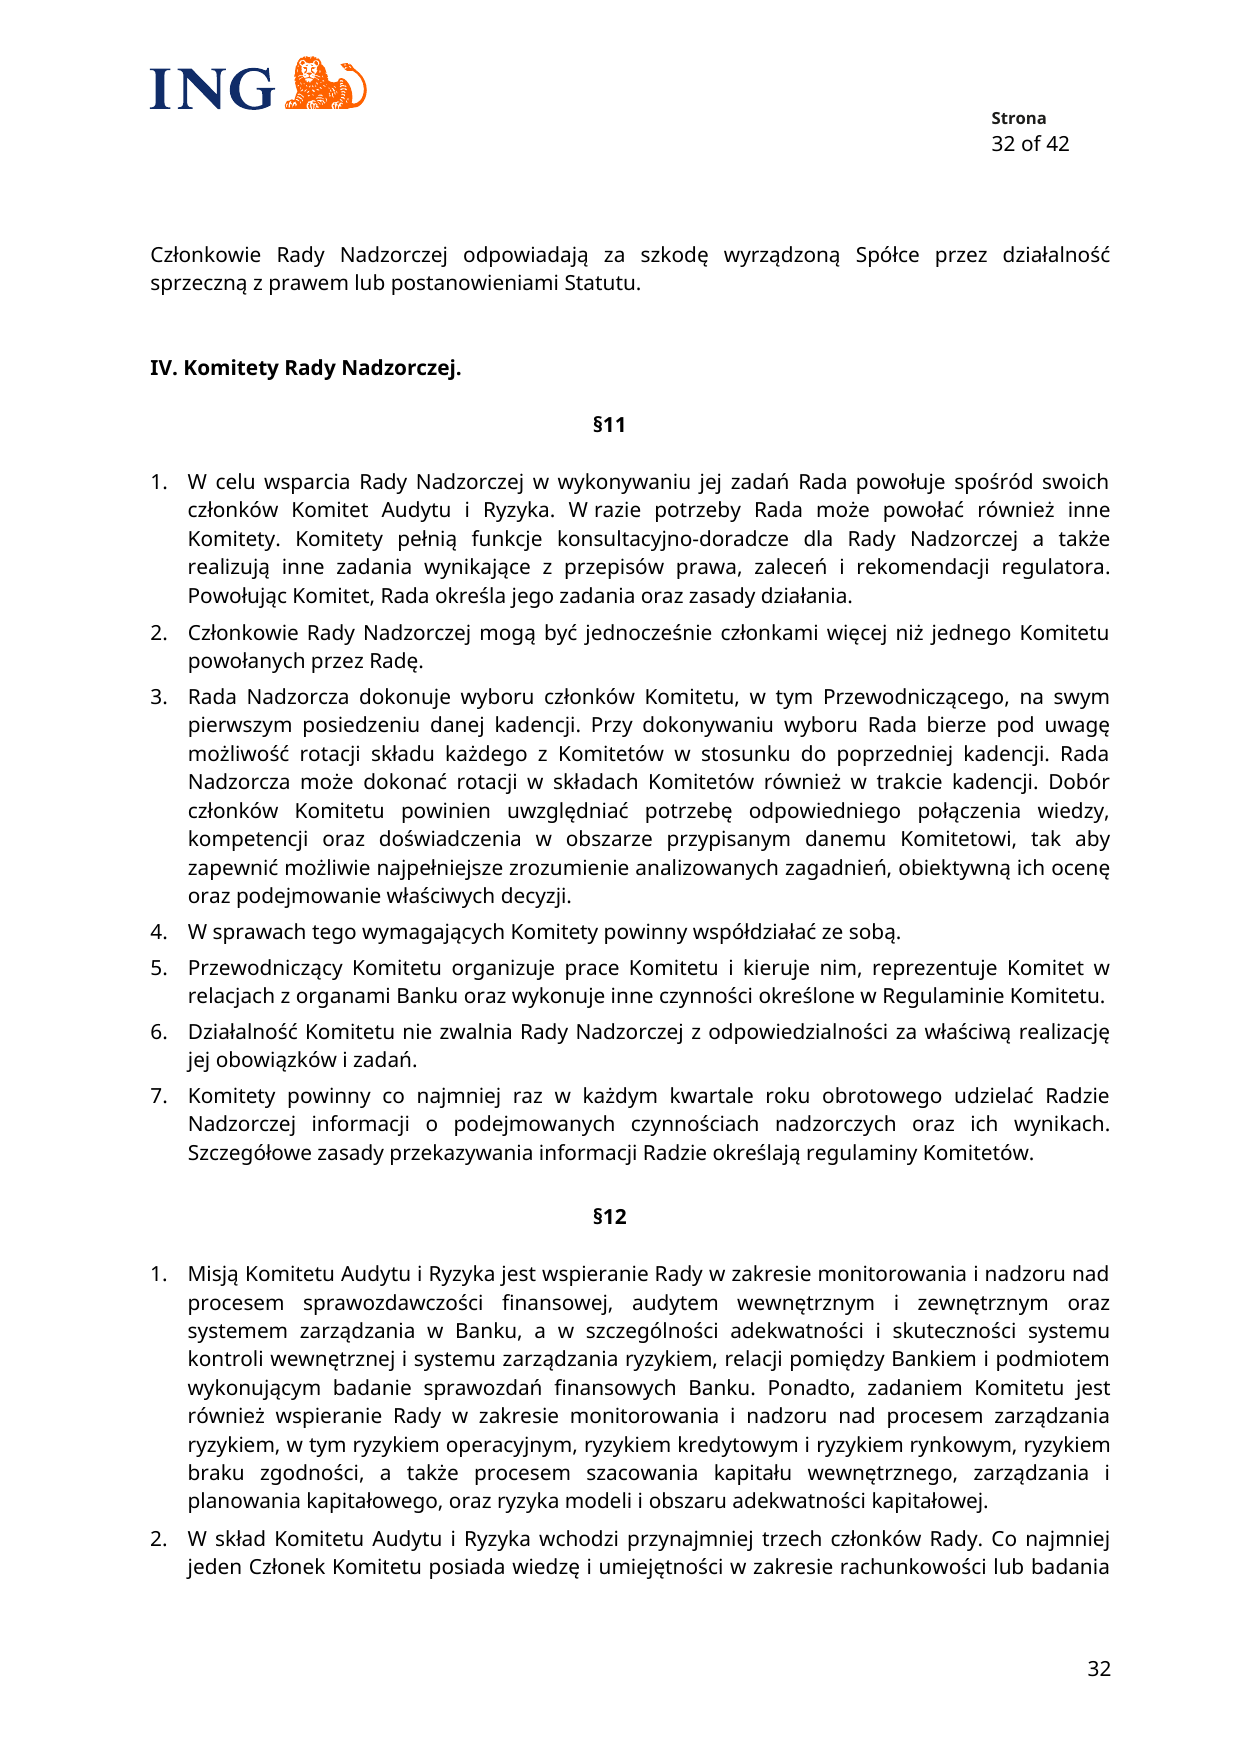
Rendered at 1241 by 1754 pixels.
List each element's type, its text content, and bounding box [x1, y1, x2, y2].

list W sprawach tego wymagających Komitety powinny współdziałać ze sobą. [150, 917, 1111, 945]
list Komitety powinny co najmniej raz w każdym kwartale roku obrotowego udzielać Radzie Nadzorczej informacji o podejmowanych czynnościach nadzorczych oraz ich wynikach. Szczegółowe zasady przekazywania informacji Radzie określają regulaminy Komitetów. [150, 1081, 1111, 1166]
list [150, 1524, 1111, 1581]
text §11 [519, 410, 1111, 439]
list W celu wsparcia Rady Nadzorczej w wykonywaniu jej zadań Rada powołuje spośród swoich członków Komitet Audytu i Ryzyka. W razie potrzeby Rada może powołać również inne Komitety. Komitety pełnią funkcje konsultacyjno-doradcze dla Rady Nadzorczej a także realizują inne zadania wynikające z przepisów prawa, zaleceń i rekomendacji regulatora. Powołując Komitet, Rada określa jego zadania oraz zasady działania. [150, 467, 1111, 609]
list Misją Komitetu Audytu i Ryzyka jest wspieranie Rady w zakresie monitorowania i nadzoru nad procesem sprawozdawczości finansowej, audytem wewnętrznym i zewnętrznym oraz systemem zarządzania w Banku, a w szczególności adekwatności i skuteczności systemu kontroli wewnętrznej i systemu zarządzania ryzykiem, relacji pomiędzy Bankiem i podmiotem wykonującym badanie sprawozdań finansowych Banku. Ponadto, zadaniem Komitetu jest również wspieranie Rady w zakresie monitorowania i nadzoru nad procesem zarządzania ryzykiem, w tym ryzykiem operacyjnym, ryzykiem kredytowym i ryzykiem rynkowym, ryzykiem braku zgodności, a także procesem szacowania kapitału wewnętrznego, zarządzania i planowania kapitałowego, oraz ryzyka modeli i obszaru adekwatności kapitałowej. [150, 1259, 1111, 1515]
list Przewodniczący Komitetu organizuje prace Komitetu i kieruje nim, reprezentuje Komitet w relacjach z organami Banku oraz wykonuje inne czynności określone w Regulaminie Komitetu. [150, 953, 1111, 1009]
text Członkowie Rady Nadzorczej odpowiadają za szkodę wyrządzoną Spółce przez działalność sprzeczną z prawem lub postanowieniami Statutu. [150, 240, 1111, 297]
text §12 [519, 1202, 1111, 1230]
list Działalność Komitetu nie zwalnia Rady Nadzorczej z odpowiedzialności za właściwą realizację jej obowiązków i zadań. [150, 1017, 1111, 1074]
text IV. Komitety Rady Nadzorczej. [150, 353, 1111, 382]
list Członkowie Rady Nadzorczej mogą być jednocześnie członkami więcej niż jednego Komitetu powołanych przez Radę. [150, 618, 1111, 675]
list Rada Nadzorcza dokonuje wyboru członków Komitetu, w tym Przewodniczącego, na swym pierwszym posiedzeniu danej kadencji. Przy dokonywaniu wyboru Rada bierze pod uwagę możliwość rotacji składu każdego z Komitetów w stosunku do poprzedniej kadencji. Rada Nadzorcza może dokonać rotacji w składach Komitetów również w trakcie kadencji. Dobór członków Komitetu powinien uwzględniać potrzebę odpowiedniego połączenia wiedzy, kompetencji oraz doświadczenia w obszarze przypisanym danemu Komitetowi, tak aby zapewnić możliwie najpełniejsze zrozumienie analizowanych zagadnień, obiektywną ich ocenę oraz podejmowanie właściwych decyzji. [150, 682, 1111, 909]
